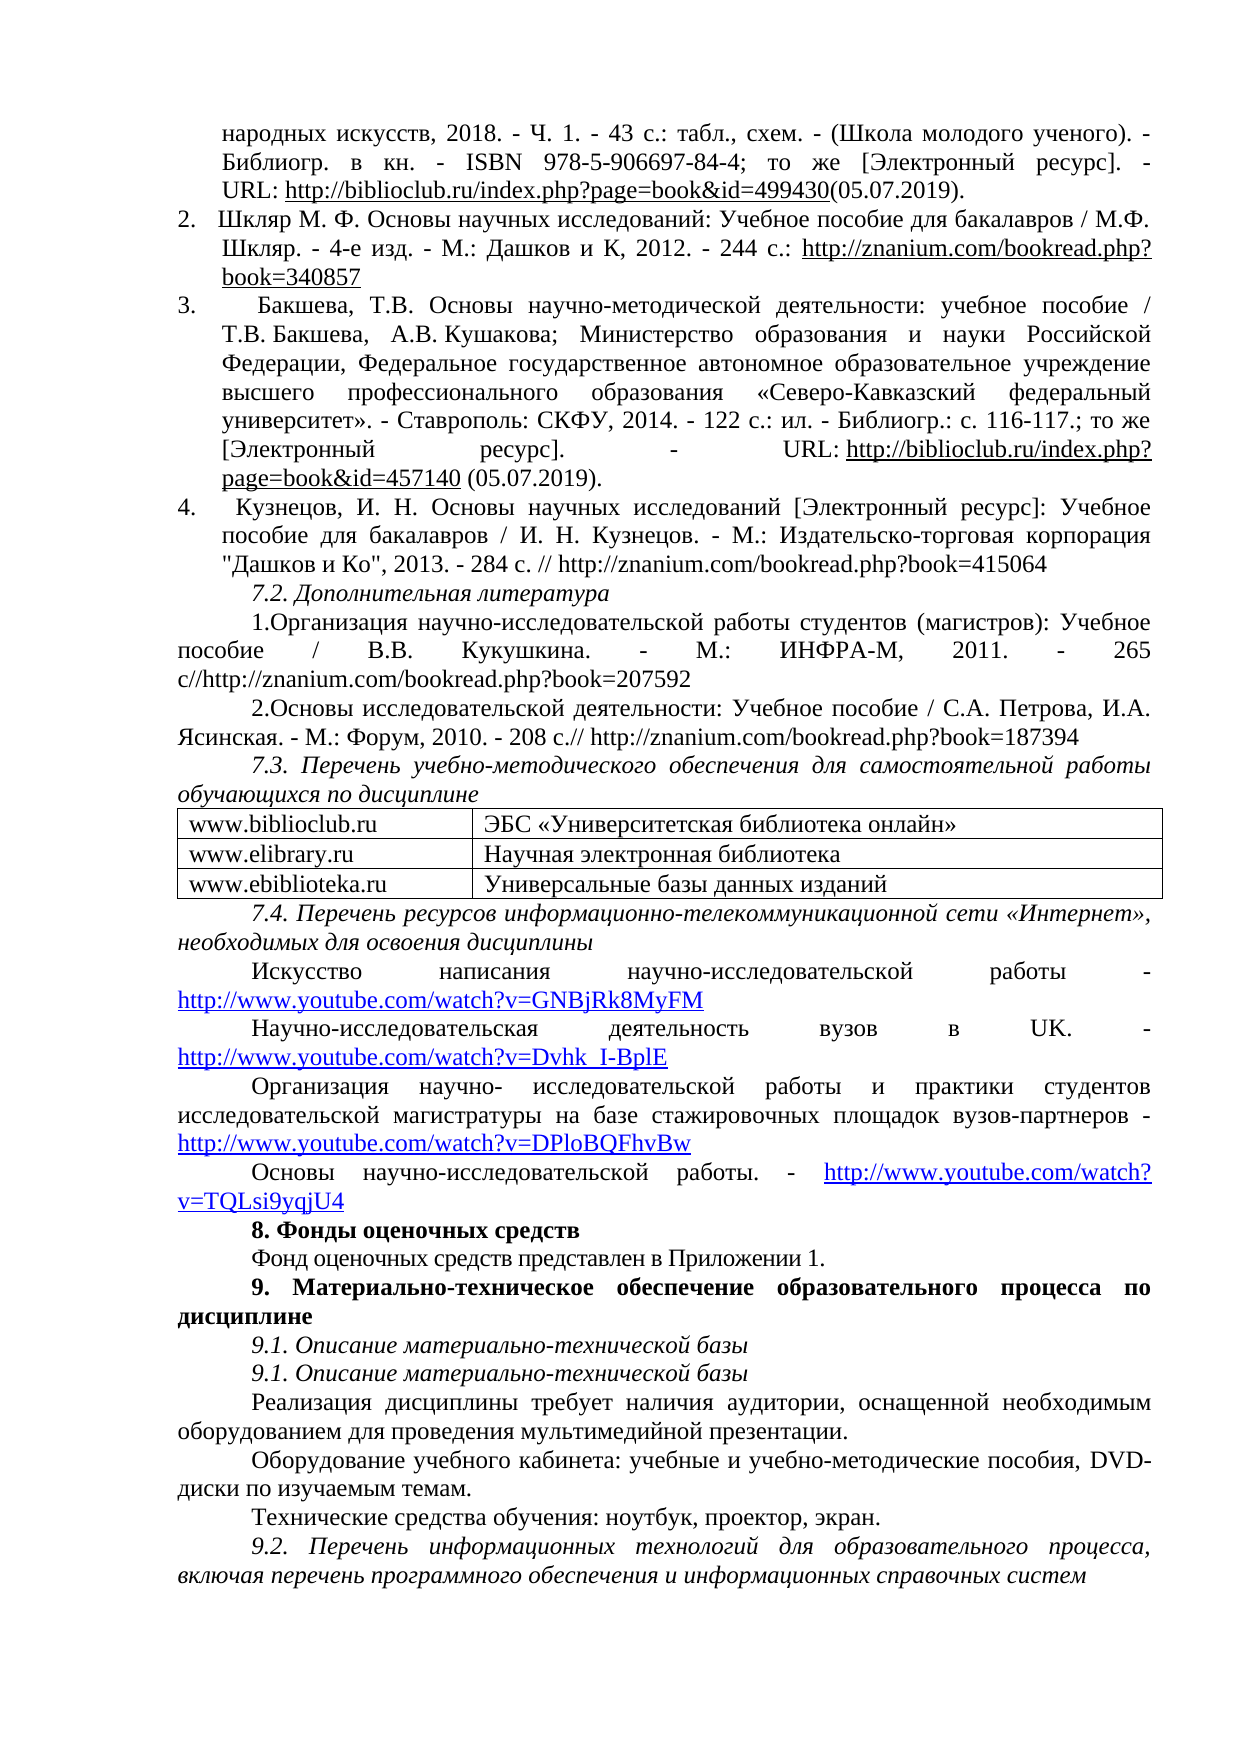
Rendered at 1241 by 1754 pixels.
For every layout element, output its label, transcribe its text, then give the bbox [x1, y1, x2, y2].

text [177, 1531, 1152, 1588]
text 2.Основы исследовательской деятельности: Учебное пособие / С.А. Петрова, И.А. Ясинская. - М.: Форум, 2010. - 208 с.// http://znanium.com/bookread.php?book=187394 [177, 693, 1152, 751]
text 9.1. Описание материально-технической базы [177, 1358, 1152, 1387]
text Основы научно-исследовательской работы. - http://www.youtube.com/watch?v=TQLsi9yqjU4 [177, 1157, 1152, 1215]
text Организация научно- исследовательской работы и практики студентов исследовательской магистратуры на базе стажировочных площадок вузов-партнеров - http://www.youtube.com/watch?v=DPloBQFhvBw [177, 1071, 1152, 1157]
text 7.3. Перечень учебно-методического обеспечения для самостоятельной работы обучающихся по дисциплине [177, 751, 1152, 808]
text Оборудование учебного кабинета: учебные и учебно-методические пособия, DVD-диски по изучаемым темам. [177, 1445, 1152, 1502]
text 8. Фонды оценочных средств [177, 1215, 1152, 1243]
text Реализация дисциплины требует наличия аудитории, оснащенной необходимым оборудованием для проведения мультимедийной презентации. [177, 1387, 1152, 1445]
table_header www.biblioclub.ru [178, 809, 472, 838]
text Технические средства обучения: ноутбук, проектор, экран. [177, 1502, 1152, 1531]
text Фонд оценочных средств представлен в Приложении 1. [177, 1243, 1152, 1272]
text Научно-исследовательская деятельность вузов в UK. - http://www.youtube.com/watch?v=Dvhk_I-BplE [177, 1013, 1152, 1071]
text 7.2. Дополнительная литература [177, 578, 1152, 607]
text 9.1. Описание материально-технической базы [177, 1330, 1152, 1358]
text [177, 118, 1152, 204]
text 1.Организация научно-исследовательской работы студентов (магистров): Учебное пособие / В.В. Кукушкина. - М.: ИНФРА-М, 2011. - 265 с//http://znanium.com/bookread.php?book=207592 [177, 607, 1152, 693]
table_cell Универсальные базы данных изданий [473, 869, 1162, 897]
table_header ЭБС «Университетская библиотека онлайн» [473, 809, 1162, 838]
table_cell Научная электронная библиотека [473, 839, 1162, 868]
text Искусство написания научно-исследовательской работы - http://www.youtube.com/watch?v=GNBjRk8MyFM [177, 956, 1152, 1013]
text 3. Бакшева, Т.В. Основы научно-методической деятельности: учебное пособие / Т.В. Бакшева, А.В. Кушакова; Министерство образования и науки Российской Федерации, Федеральное государственное автономное образовательное учреждение высшего профессионального образования «Северо-Кавказский федеральный университет». - Ставрополь: СКФУ, 2014. - 122 с.: ил. - Библиогр.: с. 116-117.; то же [Электронный ресурс]. - URL: http://biblioclub.ru/index.php?page=book&id=457140 (05.07.2019). [177, 291, 1152, 492]
text 7.4. Перечень ресурсов информационно-телекоммуникационной сети «Интернет», необходимых для освоения дисциплины [177, 899, 1152, 956]
text 4. Кузнецов, И. Н. Основы научных исследований [Электронный ресурс]: Учебное пособие для бакалавров / И. Н. Кузнецов. - М.: Издательско-торговая корпорация "Дашков и Ко", 2013. - 284 с. // http://znanium.com/bookread.php?book=415064 [177, 492, 1152, 578]
table_cell www.elibrary.ru [178, 839, 472, 868]
table_cell www.ebiblioteka.ru [178, 869, 472, 897]
text 2. Шкляр М. Ф. Основы научных исследований: Учебное пособие для бакалавров / М.Ф. Шкляр. - 4-e изд. - М.: Дашков и К, 2012. - 244 с.: http://znanium.com/bookread.php?book=340857 [177, 204, 1152, 291]
text 9. Материально-техническое обеспечение образовательного процесса по дисциплине [177, 1272, 1152, 1330]
